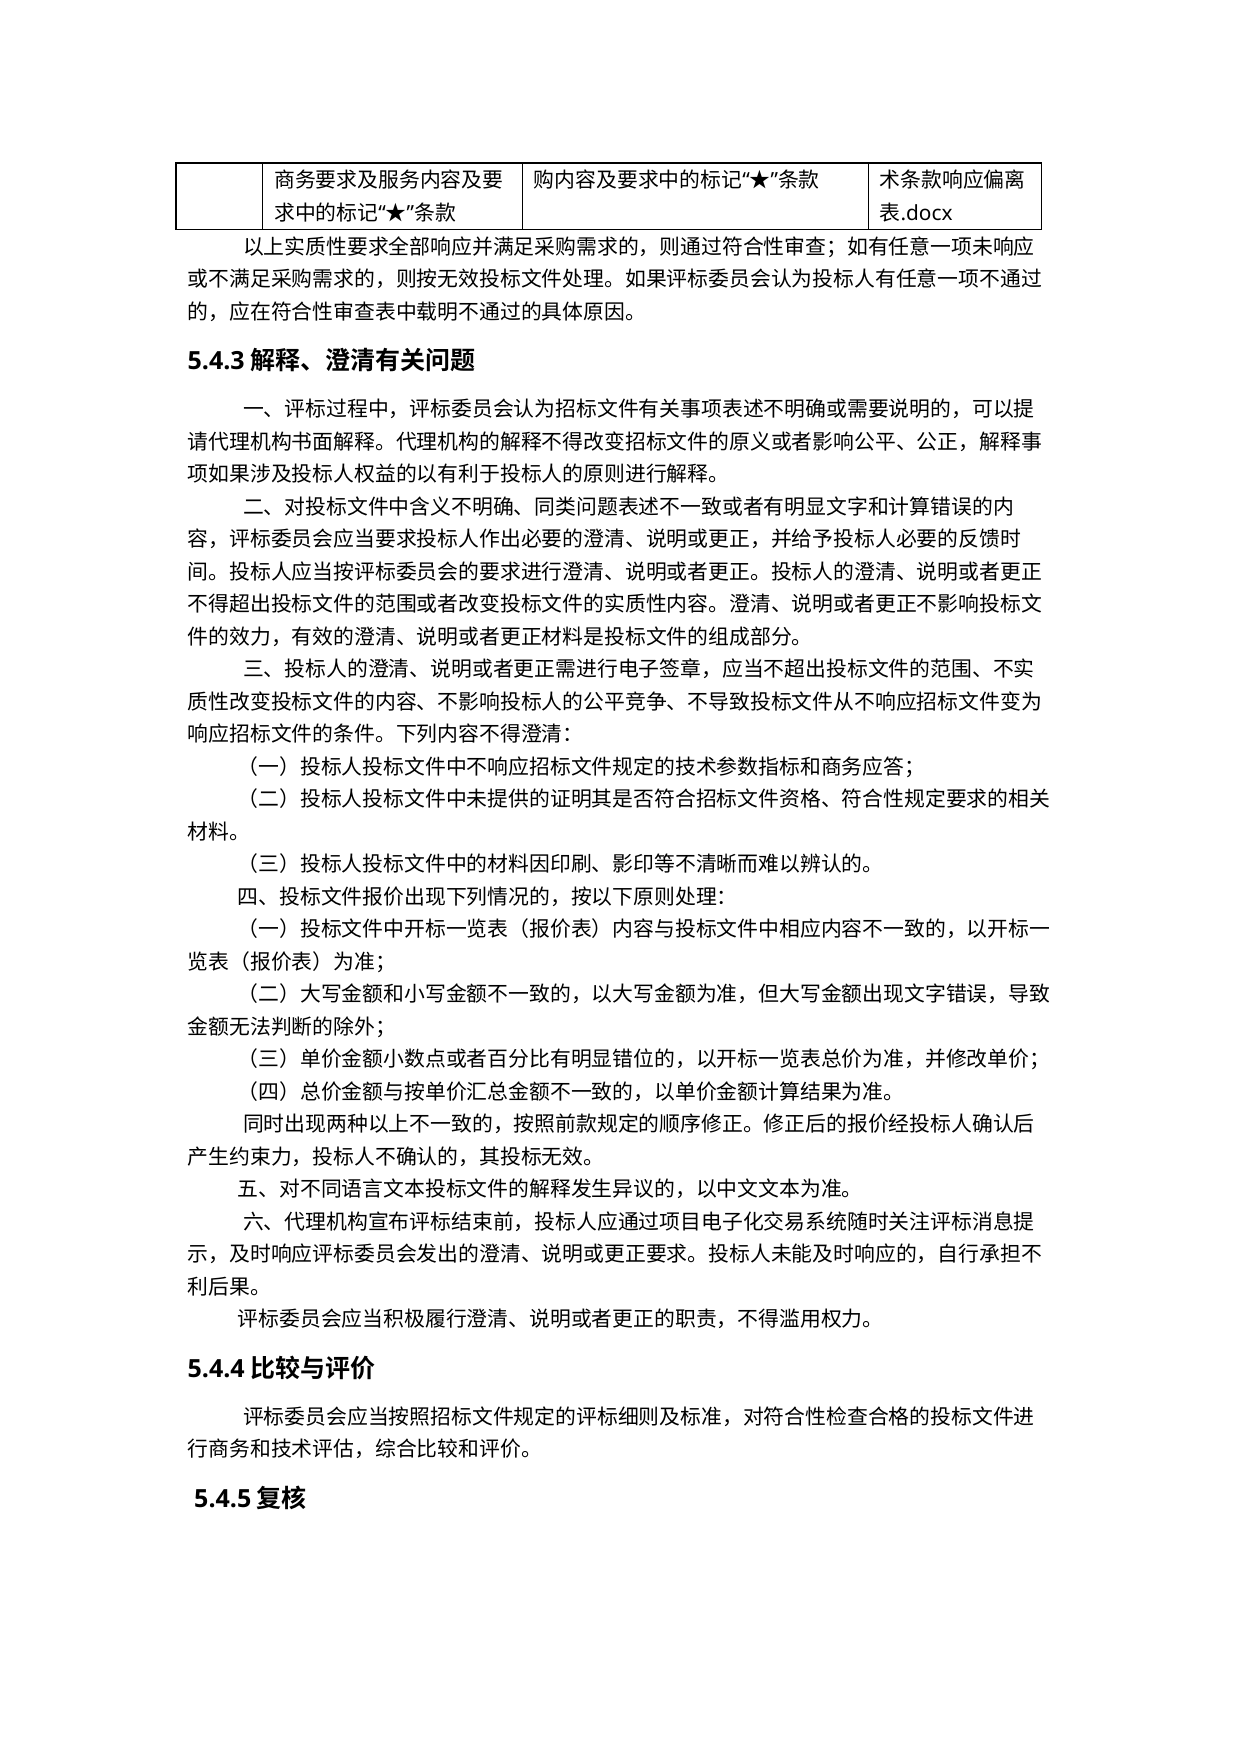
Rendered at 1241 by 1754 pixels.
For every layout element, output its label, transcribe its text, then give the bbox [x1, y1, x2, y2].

text （四）总价金额与按单价汇总金额不一致的，以单价金额计算结果为准。 [187, 1075, 1053, 1108]
text 5.4.3解释、澄清有关问题 [187, 328, 1053, 393]
text 评标委员会应当积极履行澄清、说明或者更正的职责，不得滥用权力。 [187, 1303, 1053, 1335]
text （三）投标人投标文件中的材料因印刷、影印等不清晰而难以辨认的。 [187, 848, 1053, 880]
text 同时出现两种以上不一致的，按照前款规定的顺序修正。修正后的报价经投标人确认后产生约束力，投标人不确认的，其投标无效。 [187, 1108, 1053, 1173]
text 一、评标过程中，评标委员会认为招标文件有关事项表述不明确或需要说明的，可以提请代理机构书面解释。代理机构的解释不得改变招标文件的原义或者影响公平、公正，解释事项如果涉及投标人权益的以有利于投标人的原则进行解释。 [187, 393, 1053, 490]
text 5.4.4比较与评价 [187, 1335, 1053, 1400]
text 五、对不同语言文本投标文件的解释发生异议的，以中文文本为准。 [187, 1173, 1053, 1205]
text （三）单价金额小数点或者百分比有明显错位的，以开标一览表总价为准，并修改单价； [187, 1043, 1053, 1075]
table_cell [869, 164, 1041, 228]
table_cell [263, 164, 522, 228]
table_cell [523, 164, 868, 228]
text 5.4.5复核 [187, 1465, 1053, 1530]
text 六、代理机构宣布评标结束前，投标人应通过项目电子化交易系统随时关注评标消息提示，及时响应评标委员会发出的澄清、说明或更正要求。投标人未能及时响应的，自行承担不利后果。 [187, 1205, 1053, 1303]
text （一）投标文件中开标一览表（报价表）内容与投标文件中相应内容不一致的，以开标一览表（报价表）为准； [187, 913, 1053, 978]
text 三、投标人的澄清、说明或者更正需进行电子签章，应当不超出投标文件的范围、不实质性改变投标文件的内容、不影响投标人的公平竞争、不导致投标文件从不响应招标文件变为响应招标文件的条件。下列内容不得澄清： [187, 653, 1053, 750]
text 二、对投标文件中含义不明确、同类问题表述不一致或者有明显文字和计算错误的内容，评标委员会应当要求投标人作出必要的澄清、说明或更正，并给予投标人必要的反馈时间。投标人应当按评标委员会的要求进行澄清、说明或者更正。投标人的澄清、说明或者更正不得超出投标文件的范围或者改变投标文件的实质性内容。澄清、说明或者更正不影响投标文件的效力，有效的澄清、说明或者更正材料是投标文件的组成部分。 [187, 490, 1053, 653]
text 以上实质性要求全部响应并满足采购需求的，则通过符合性审查；如有任意一项未响应或不满足采购需求的，则按无效投标文件处理。如果评标委员会认为投标人有任意一项不通过的，应在符合性审查表中载明不通过的具体原因。 [187, 230, 1053, 328]
text （二）投标人投标文件中未提供的证明其是否符合招标文件资格、符合性规定要求的相关材料。 [187, 783, 1053, 848]
text 四、投标文件报价出现下列情况的，按以下原则处理： [187, 880, 1053, 913]
table_cell 6 [177, 164, 262, 228]
text （二）大写金额和小写金额不一致的，以大写金额为准，但大写金额出现文字错误，导致金额无法判断的除外； [187, 978, 1053, 1043]
text 评标委员会应当按照招标文件规定的评标细则及标准，对符合性检查合格的投标文件进行商务和技术评估，综合比较和评价。 [187, 1400, 1053, 1465]
text （一）投标人投标文件中不响应招标文件规定的技术参数指标和商务应答； [187, 750, 1053, 783]
